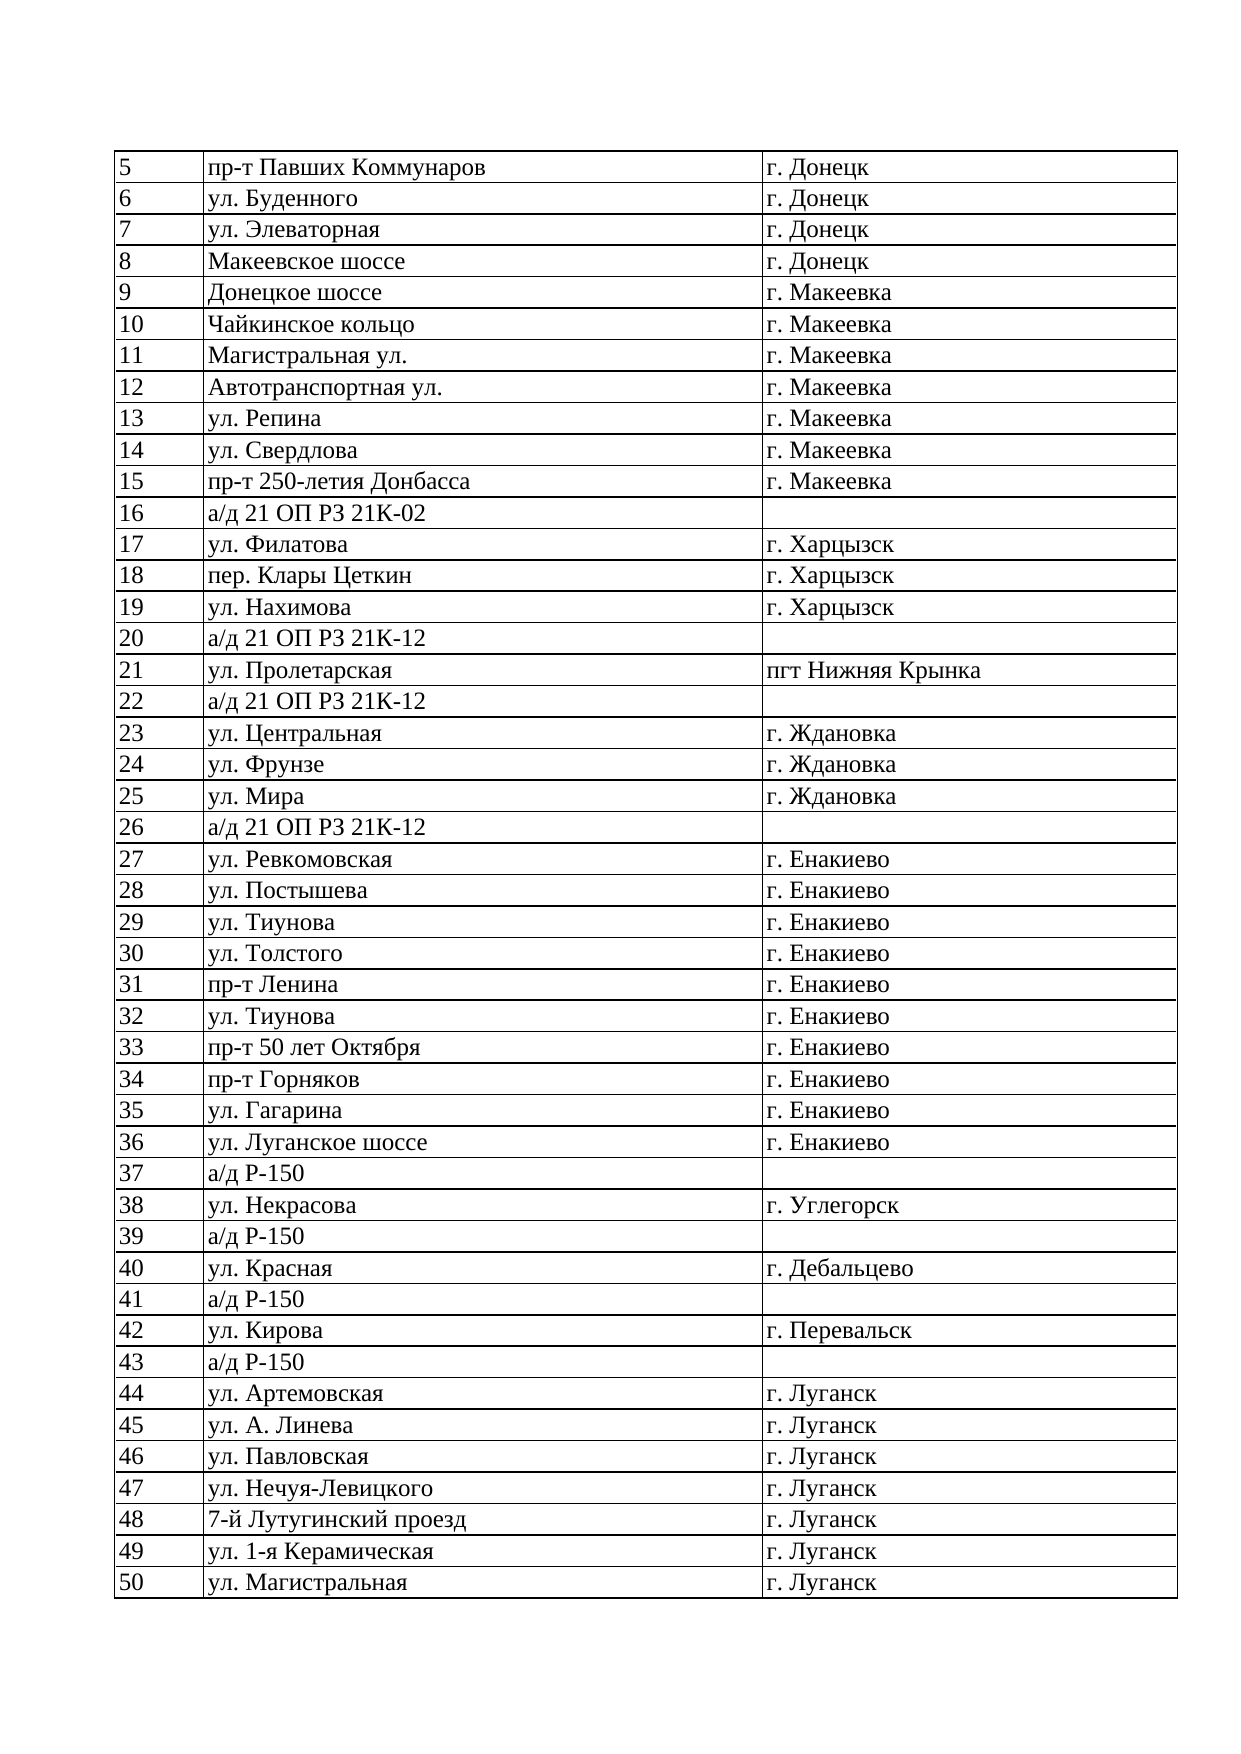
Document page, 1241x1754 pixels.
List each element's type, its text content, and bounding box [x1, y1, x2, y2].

table_cell [763, 811, 1177, 842]
table_cell 39 [115, 1221, 203, 1251]
table_cell ул. Ревкомовская [204, 844, 762, 873]
table_cell ул. Буденного [204, 183, 762, 213]
table_cell ул. Элеваторная [204, 215, 762, 244]
table_cell 34 [115, 1063, 203, 1094]
table_cell г. Енакиево [763, 1031, 1177, 1062]
table_cell ул. 1-я Керамическая [204, 1536, 762, 1566]
table_cell г. Енакиево [763, 874, 1177, 905]
table_cell г. Макеевка [763, 370, 1177, 402]
table_cell 45 [115, 1409, 203, 1440]
table_cell а/д Р-150 [204, 1221, 762, 1251]
table_cell ул. Мира [204, 781, 762, 811]
table_cell ул. А. Линева [204, 1410, 762, 1440]
table_cell а/д Р-150 [204, 1284, 762, 1314]
table_cell ул. Тиунова [204, 1001, 762, 1031]
table_cell г. Луганск [763, 1503, 1177, 1534]
table_cell г. Луганск [763, 1377, 1177, 1408]
table_cell ул. Тиунова [204, 907, 762, 936]
table_cell г. Енакиево [763, 842, 1177, 873]
table_cell 44 [115, 1378, 203, 1408]
table_cell [763, 1220, 1177, 1251]
table_cell г. Донецк [763, 152, 1177, 181]
table_cell 5 [115, 152, 203, 181]
table_cell 22 [115, 686, 203, 716]
table_cell 13 [115, 403, 203, 433]
table_cell а/д 21 ОП РЗ 21К-12 [204, 812, 762, 842]
table_cell ул. Фрунзе [204, 749, 762, 779]
table_cell ул. Гагарина [204, 1095, 762, 1125]
table_cell а/д 21 ОП РЗ 21К-02 [204, 498, 762, 527]
table_cell [763, 1345, 1177, 1377]
table_cell 23 [115, 717, 203, 748]
table_cell г. Енакиево [763, 905, 1177, 936]
table_cell 43 [115, 1346, 203, 1377]
table_cell г. Харцызск [763, 559, 1177, 590]
table_cell г. Енакиево [763, 999, 1177, 1031]
table_cell г. Енакиево [763, 968, 1177, 999]
table_cell 40 [115, 1252, 203, 1282]
table_cell г. Луганск [763, 1566, 1177, 1597]
table_cell ул. Центральная [204, 718, 762, 748]
table_cell 38 [115, 1189, 203, 1219]
table_cell ул. Артемовская [204, 1378, 762, 1408]
table_cell г. Енакиево [763, 1062, 1177, 1094]
table_cell 31 [115, 969, 203, 999]
table_cell [763, 685, 1177, 716]
table_cell г. Харцызск [763, 528, 1177, 559]
table_cell 25 [115, 780, 203, 811]
table_cell ул. Пролетарская [204, 655, 762, 685]
table_cell г. Ждановка [763, 716, 1177, 748]
table_cell 18 [115, 560, 203, 590]
table_cell 15 [115, 466, 203, 496]
table_cell г. Дебальцево [763, 1251, 1177, 1282]
table_cell 11 [115, 340, 203, 370]
table_cell г. Луганск [763, 1440, 1177, 1471]
table_cell ул. Кирова [204, 1316, 762, 1345]
table_cell г. Донецк [763, 213, 1177, 244]
table_cell 42 [115, 1315, 203, 1345]
table_cell г. Енакиево [763, 936, 1177, 968]
table_cell г. Макеевка [763, 433, 1177, 464]
table_cell ул. Павловская [204, 1441, 762, 1471]
table_cell пр-т 50 лет Октября [204, 1032, 762, 1062]
table_cell 32 [115, 1000, 203, 1031]
table_cell [763, 1157, 1177, 1188]
table_cell 28 [115, 875, 203, 905]
table_cell г. Макеевка [763, 402, 1177, 433]
table_cell г. Енакиево [763, 1094, 1177, 1125]
table_cell пр-т Горняков [204, 1064, 762, 1094]
table_cell 49 [115, 1535, 203, 1566]
table_cell ул. Толстого [204, 938, 762, 968]
table_cell г. Углегорск [763, 1188, 1177, 1219]
table_cell пр-т Ленина [204, 970, 762, 999]
table_cell г. Макеевка [763, 307, 1177, 339]
table_cell Автотранспортная ул. [204, 372, 762, 402]
table_cell г. Луганск [763, 1534, 1177, 1566]
table_cell 26 [115, 812, 203, 842]
table_cell 20 [115, 623, 203, 653]
table_cell 21 [115, 654, 203, 685]
table_cell ул. Магистральная [204, 1567, 762, 1597]
table_cell [763, 622, 1177, 653]
table_cell ул. Репина [204, 403, 762, 433]
table_cell а/д Р-150 [204, 1347, 762, 1377]
table_cell 16 [115, 497, 203, 527]
table_cell 29 [115, 906, 203, 936]
table_cell г. Енакиево [763, 1125, 1177, 1157]
table_cell 27 [115, 843, 203, 873]
table_cell г. Харцызск [763, 590, 1177, 622]
table_cell ул. Нахимова [204, 592, 762, 622]
table_cell 33 [115, 1032, 203, 1062]
table_cell 35 [115, 1095, 203, 1125]
table_cell 24 [115, 749, 203, 779]
table_cell [763, 1283, 1177, 1314]
table_cell 17 [115, 529, 203, 559]
table_cell Чайкинское кольцо [204, 309, 762, 339]
table_cell ул. Постышева [204, 875, 762, 905]
table_cell [763, 496, 1177, 527]
table_cell 37 [115, 1158, 203, 1188]
table_cell г. Ждановка [763, 748, 1177, 779]
table_cell 46 [115, 1441, 203, 1471]
table_cell г. Луганск [763, 1471, 1177, 1503]
table_cell 8 [115, 245, 203, 276]
table_cell 6 [115, 183, 203, 213]
table_cell 47 [115, 1472, 203, 1503]
table_cell г. Макеевка [763, 276, 1177, 307]
table_cell г. Донецк [763, 181, 1177, 213]
table_cell 19 [115, 591, 203, 622]
table_cell ул. Луганское шоссе [204, 1127, 762, 1157]
table_cell 10 [115, 308, 203, 339]
table_cell ул. Некрасова [204, 1190, 762, 1219]
table_cell ул. Нечуя-Левицкого [204, 1473, 762, 1503]
table_cell 41 [115, 1284, 203, 1314]
table_cell а/д 21 ОП РЗ 21К-12 [204, 623, 762, 653]
table_cell пр-т Павших Коммунаров [204, 152, 762, 181]
table_cell г. Макеевка [763, 465, 1177, 496]
table_cell пгт Нижняя Крынка [763, 653, 1177, 685]
table_cell 9 [115, 277, 203, 307]
table_cell пр-т 250-летия Донбасса [204, 466, 762, 496]
table_cell 48 [115, 1504, 203, 1534]
table_cell ул. Красная [204, 1253, 762, 1282]
table_cell Макеевское шоссе [204, 246, 762, 276]
table_cell г. Макеевка [763, 339, 1177, 370]
table_cell 12 [115, 371, 203, 402]
table_cell 50 [115, 1567, 203, 1597]
table_cell Донецкое шоссе [204, 277, 762, 307]
table_cell а/д Р-150 [204, 1158, 762, 1188]
table_cell г. Донецк [763, 244, 1177, 276]
table_cell 30 [115, 938, 203, 968]
table_cell 14 [115, 434, 203, 464]
table_cell г. Луганск [763, 1408, 1177, 1440]
table_cell г. Ждановка [763, 779, 1177, 811]
table_cell ул. Свердлова [204, 435, 762, 464]
table_cell а/д 21 ОП РЗ 21К-12 [204, 686, 762, 716]
table_cell пер. Клары Цеткин [204, 561, 762, 590]
table_cell 36 [115, 1126, 203, 1157]
table_cell Магистральная ул. [204, 340, 762, 370]
table_cell г. Перевальск [763, 1314, 1177, 1345]
table_cell ул. Филатова [204, 529, 762, 559]
table_cell 7 [115, 214, 203, 244]
table_cell 7-й Лутугинский проезд [204, 1504, 762, 1534]
